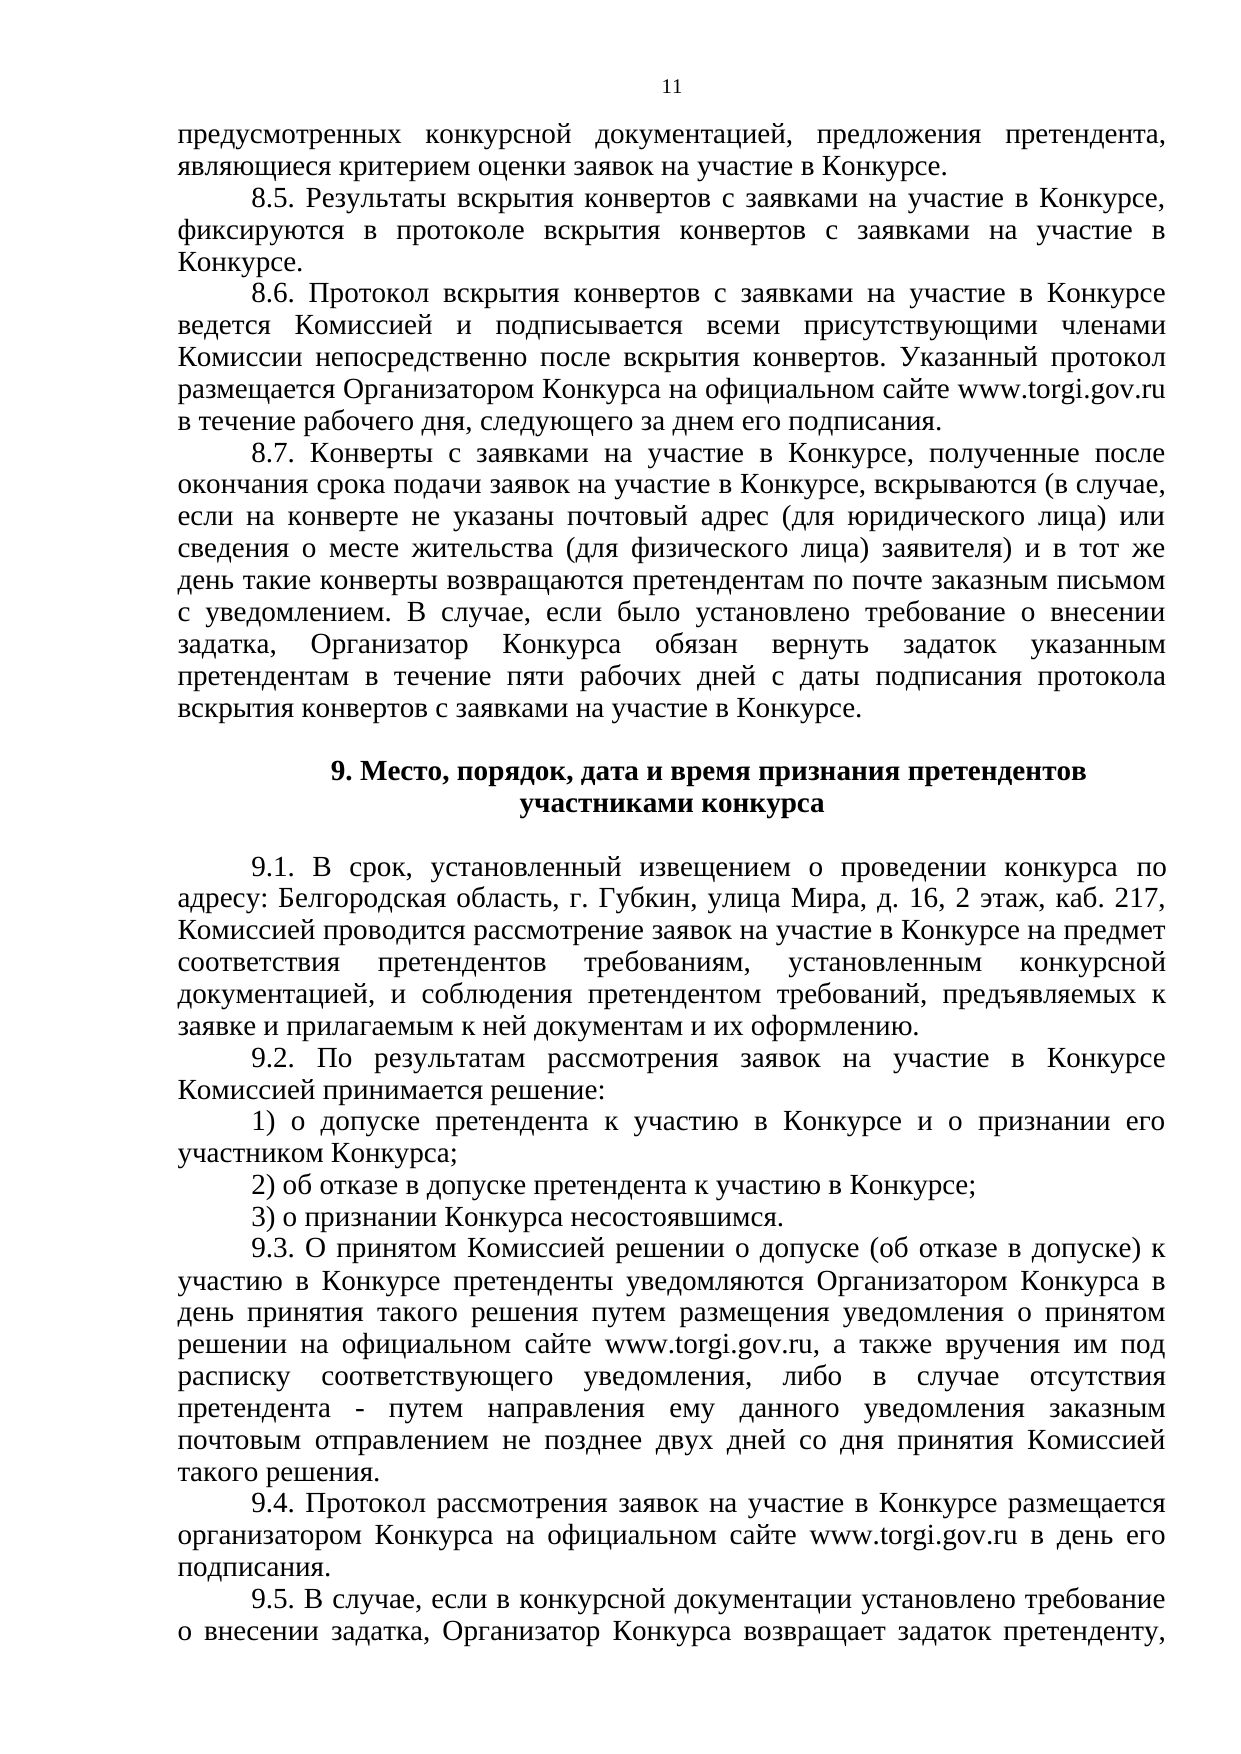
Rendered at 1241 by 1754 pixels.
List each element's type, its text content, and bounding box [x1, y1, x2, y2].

text 9.4. Протокол рассмотрения заявок на участие в Конкурсе размещается организатором Конкурса на официальном сайте www.torgi.gov.ru в день его подписания. [177, 1487, 1167, 1583]
text 9. Место, порядок, дата и время признания претендентов участниками конкурса [177, 755, 1167, 819]
text 8.5. Результаты вскрытия конвертов с заявками на участие в Конкурсе, фиксируются в протоколе вскрытия конвертов с заявками на участие в Конкурсе. [177, 182, 1167, 277]
text 8.6. Протокол вскрытия конвертов с заявками на участие в Конкурсе ведется Комиссией и подписывается всеми присутствующими членами Комиссии непосредственно после вскрытия конвертов. Указанный протокол размещается Организатором Конкурса на официальном сайте www.torgi.gov.ru в течение рабочего дня, следующего за днем его подписания. [177, 277, 1167, 437]
text 2) об отказе в допуске претендента к участию в Конкурсе; [177, 1169, 1167, 1201]
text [177, 118, 1167, 182]
text 3) о признании Конкурса несостоявшимся. [177, 1201, 1167, 1232]
text 9.2. По результатам рассмотрения заявок на участие в Конкурсе Комиссией принимается решение: [177, 1042, 1167, 1105]
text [177, 1583, 1167, 1647]
text 9.1. В срок, установленный извещением о проведении конкурса по адресу: Белгородская область, г. Губкин, улица Мира, д. 16, 2 этаж, каб. 217, Комиссией проводится рассмотрение заявок на участие в Конкурсе на предмет соответствия претендентов требованиям, установленным конкурсной документацией, и соблюдения претендентом требований, предъявляемых к заявке и прилагаемым к ней документам и их оформлению. [177, 851, 1167, 1042]
text 1) о допуске претендента к участию в Конкурсе и о признании его участником Конкурса; [177, 1105, 1167, 1169]
text 8.7. Конверты с заявками на участие в Конкурсе, полученные после окончания срока подачи заявок на участие в Конкурсе, вскрываются (в случае, если на конверте не указаны почтовый адрес (для юридического лица) или сведения о месте жительства (для физического лица) заявителя) и в тот же день такие конверты возвращаются претендентам по почте заказным письмом с уведомлением. В случае, если было установлено требование о внесении задатка, Организатор Конкурса обязан вернуть задаток указанным претендентам в течение пяти рабочих дней с даты подписания протокола вскрытия конвертов с заявками на участие в Конкурсе. [177, 437, 1167, 723]
text 9.3. О принятом Комиссией решении о допуске (об отказе в допуске) к участию в Конкурсе претенденты уведомляются Организатором Конкурса в день принятия такого решения путем размещения уведомления о принятом решении на официальном сайте www.torgi.gov.ru, а также вручения им под расписку соответствующего уведомления, либо в случае отсутствия претендента - путем направления ему данного уведомления заказным почтовым отправлением не позднее двух дней со дня принятия Комиссией такого решения. [177, 1232, 1167, 1487]
